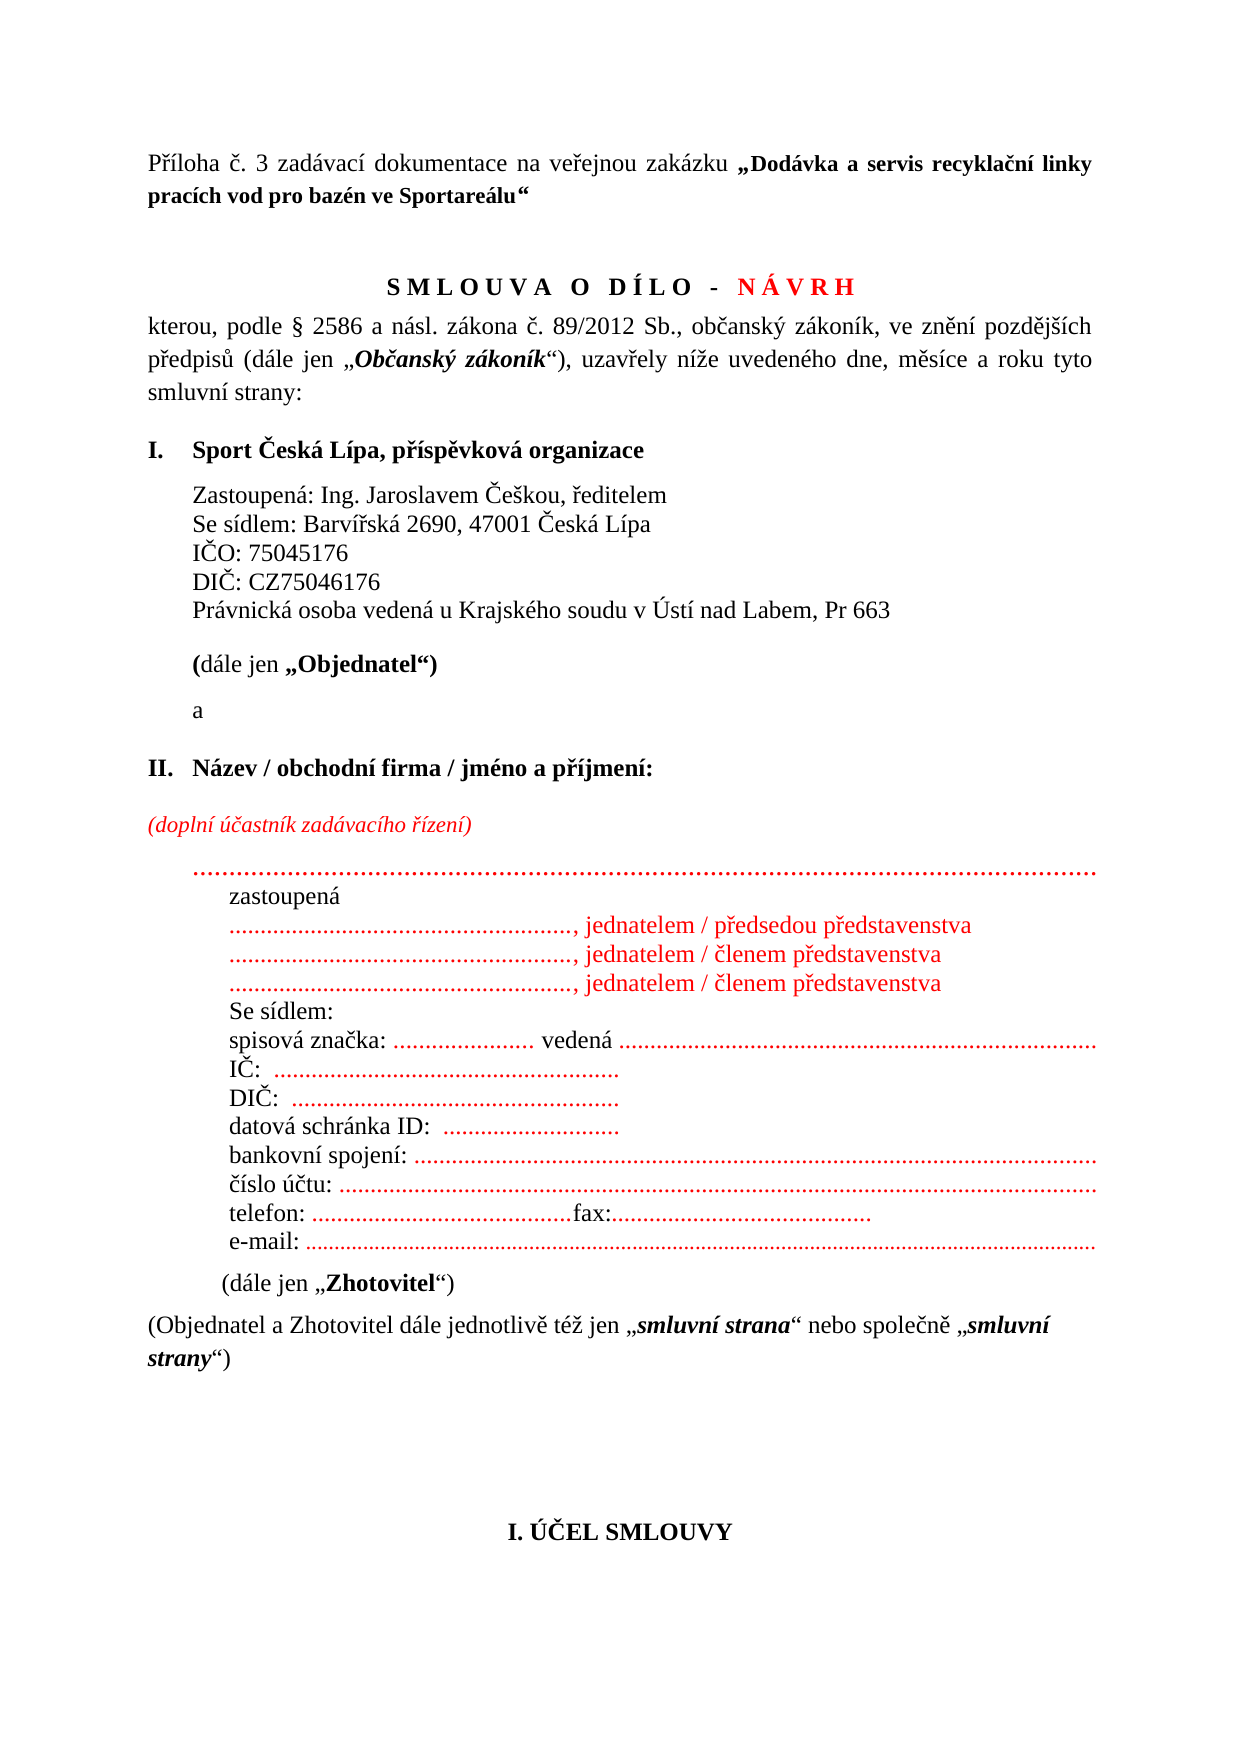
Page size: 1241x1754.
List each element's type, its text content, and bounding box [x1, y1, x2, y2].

text (dále jen „Objednatel“) [192, 649, 1093, 678]
text číslo účtu: [229, 1169, 1093, 1198]
text I. ÚČEL SMLOUVY [148, 1517, 1093, 1546]
text , jednatelem / členem představenstva [229, 968, 1093, 996]
text Příloha č. 3 zadávací dokumentace na veřejnou zakázku „Dodávka a servis recyklační linky pracích vod pro bazén ve Sportareálu“ [148, 148, 1093, 209]
text Se sídlem: Barvířská 2690, 47001 Česká Lípa [192, 509, 1093, 538]
text DIČ: [229, 1083, 1093, 1111]
text , jednatelem / předsedou představenstva [229, 910, 1093, 939]
text (Objednatel a Zhotovitel dále jednotlivě též jen „smluvní strana“ nebo společně „smluvní strany“) [148, 1310, 1093, 1372]
list Název / obchodní firma / jméno a příjmení: [148, 753, 1093, 782]
text Zastoupená: Ing. Jaroslavem Češkou, ředitelem [192, 481, 1093, 509]
text Právnická osoba vedená u Krajského soudu v Ústí nad Labem, Pr 663 [192, 596, 1093, 624]
text bankovní spojení: [229, 1140, 1093, 1169]
text spisová značka: vedená [229, 1025, 1093, 1054]
text SMLOUVA O DÍLO - NÁVRH [148, 272, 1093, 300]
text DIČ: CZ75046176 [148, 567, 1093, 596]
text Se sídlem: [229, 996, 1093, 1025]
text telefon: fax: [229, 1198, 1093, 1226]
list Sport Česká Lípa, příspěvková organizace [148, 435, 1093, 464]
text zastoupená [229, 881, 1093, 910]
text IČO: 75045176 [192, 538, 1093, 567]
text e-mail: [229, 1226, 1093, 1255]
text datová schránka ID: [229, 1111, 1093, 1140]
text (doplní účastník zadávacího řízení) [148, 811, 1093, 837]
text a [177, 695, 1093, 723]
text IČ: [229, 1054, 1093, 1083]
text (dále jen „Zhotovitel“) [148, 1268, 1093, 1296]
text kterou, podle § 2586 a násl. zákona č. 89/2012 Sb., občanský zákoník, ve znění pozdějších předpisů (dále jen „Občanský zákoník“), uzavřely níže uvedeného dne, měsíce a roku tyto smluvní strany: [148, 311, 1093, 406]
text , jednatelem / členem představenstva [229, 939, 1093, 968]
